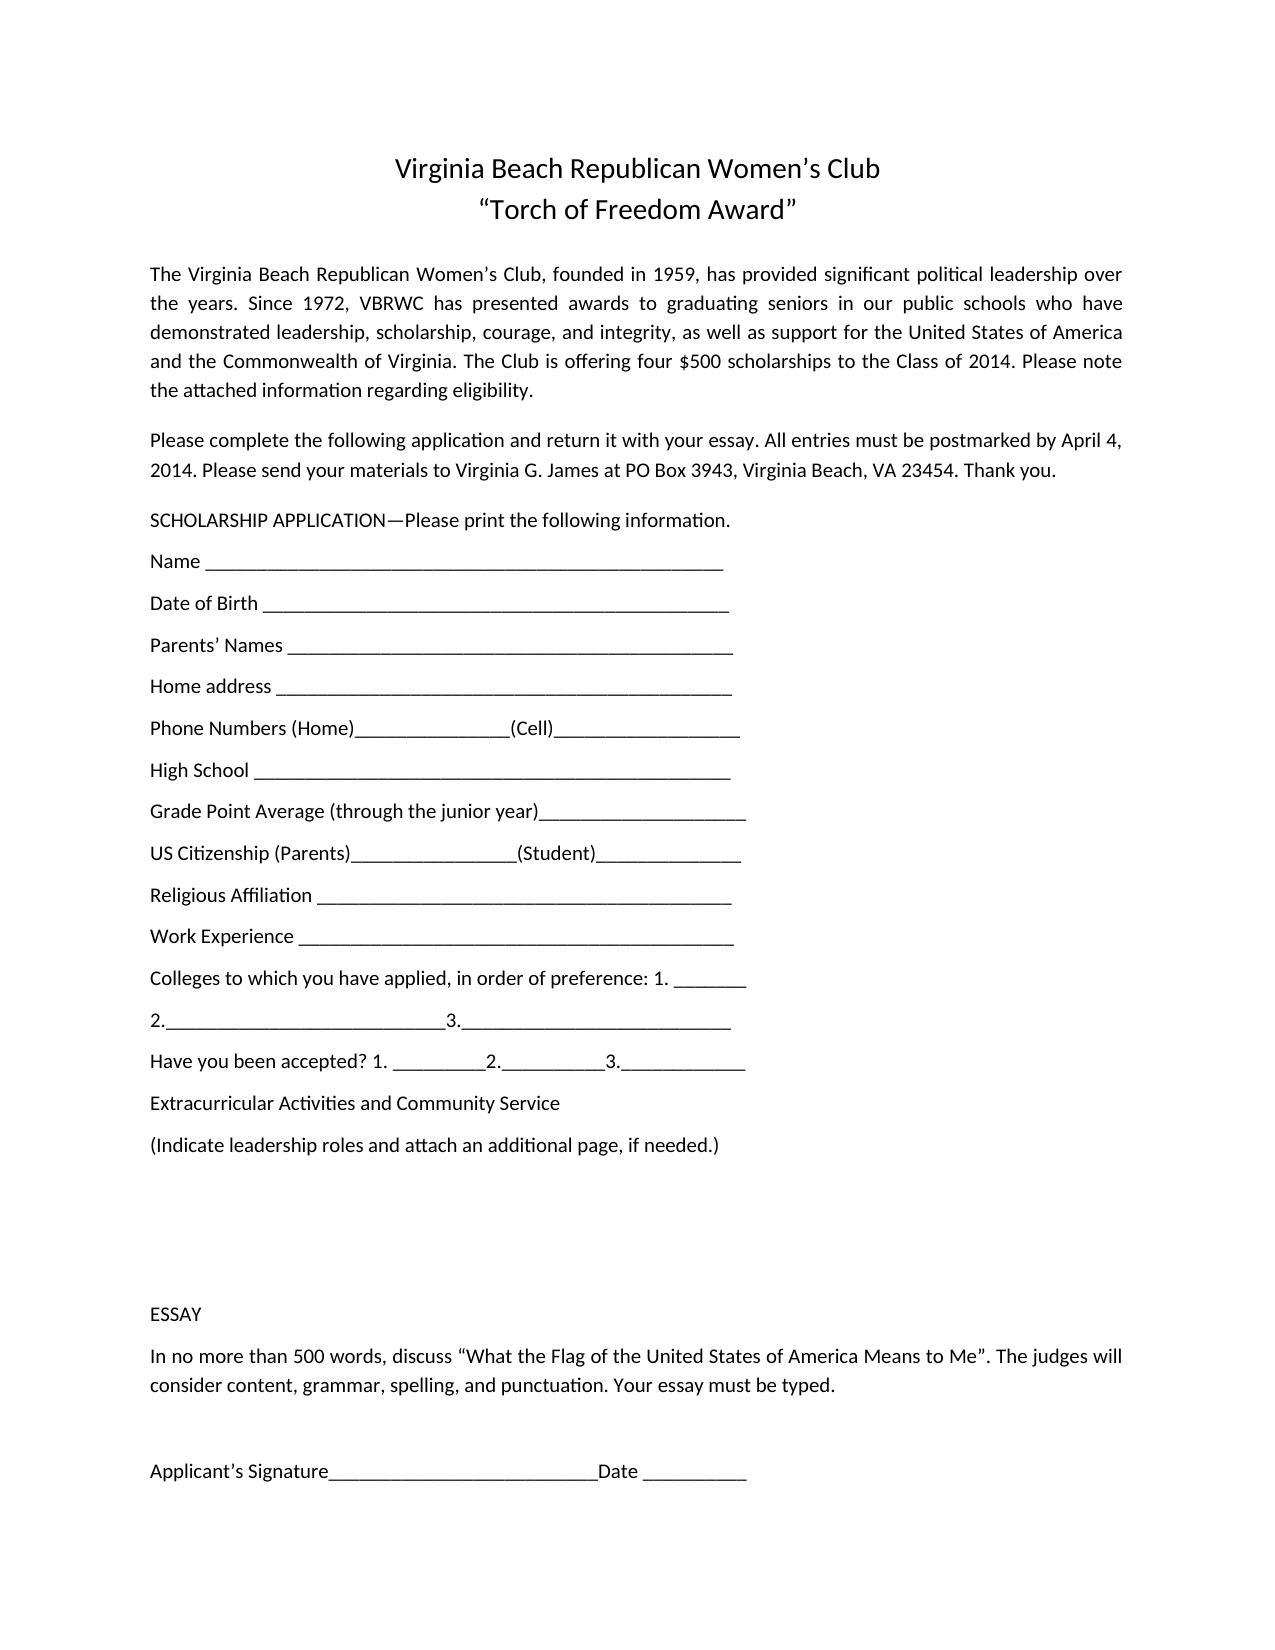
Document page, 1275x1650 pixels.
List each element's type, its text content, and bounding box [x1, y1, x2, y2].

text Please complete the following application and return it with your essay. All entries must be postmarked by April 4, 2014. Please send your materials to Virginia G. James at PO Box 3943, Virginia Beach, VA 23454. Thank you. [150, 428, 1125, 482]
text Work Experience __________________________________________ [150, 923, 1125, 949]
text The Virginia Beach Republican Women’s Club, founded in 1959, has provided significant political leadership over the years. Since 1972, VBRWC has presented awards to graduating seniors in our public schools who have demonstrated leadership, scholarship, courage, and integrity, as well as support for the United States of America and the Commonwealth of Virginia. The Club is offering four $500 scholarships to the Class of 2014. Please note the attached information regarding eligibility. [150, 261, 1125, 403]
text High School ______________________________________________ [150, 757, 1125, 782]
text Religious Affiliation ________________________________________ [150, 882, 1125, 907]
text SCHOLARSHIP APPLICATION—Please print the following information. [150, 507, 1125, 532]
text Virginia Beach Republican Women’s Club [150, 150, 1125, 186]
text Colleges to which you have applied, in order of preference: 1. _______ [150, 965, 1125, 991]
text Home address ____________________________________________ [150, 673, 1125, 699]
text (Indicate leadership roles and attach an additional page, if needed.) [150, 1132, 1125, 1157]
text Extracurricular Activities and Community Service [150, 1090, 1125, 1116]
text Applicant’s Signature__________________________Date __________ [150, 1459, 1125, 1484]
text In no more than 500 words, discuss “What the Flag of the United States of America Means to Me”. The judges will consider content, grammar, spelling, and punctuation. Your essay must be typed. [150, 1343, 1125, 1398]
text 2.___________________________3.__________________________ [150, 1007, 1125, 1032]
text Name __________________________________________________ [150, 548, 1125, 574]
text Date of Birth _____________________________________________ [150, 590, 1125, 616]
text Phone Numbers (Home)_______________(Cell)__________________ [150, 715, 1125, 741]
text Parents’ Names ___________________________________________ [150, 632, 1125, 657]
text Have you been accepted? 1. _________2.__________3.____________ [150, 1048, 1125, 1074]
text US Citizenship (Parents)________________(Student)______________ [150, 840, 1125, 866]
text Grade Point Average (through the junior year)____________________ [150, 798, 1125, 824]
text “Torch of Freedom Award” [150, 191, 1125, 227]
text ESSAY [150, 1302, 1125, 1327]
